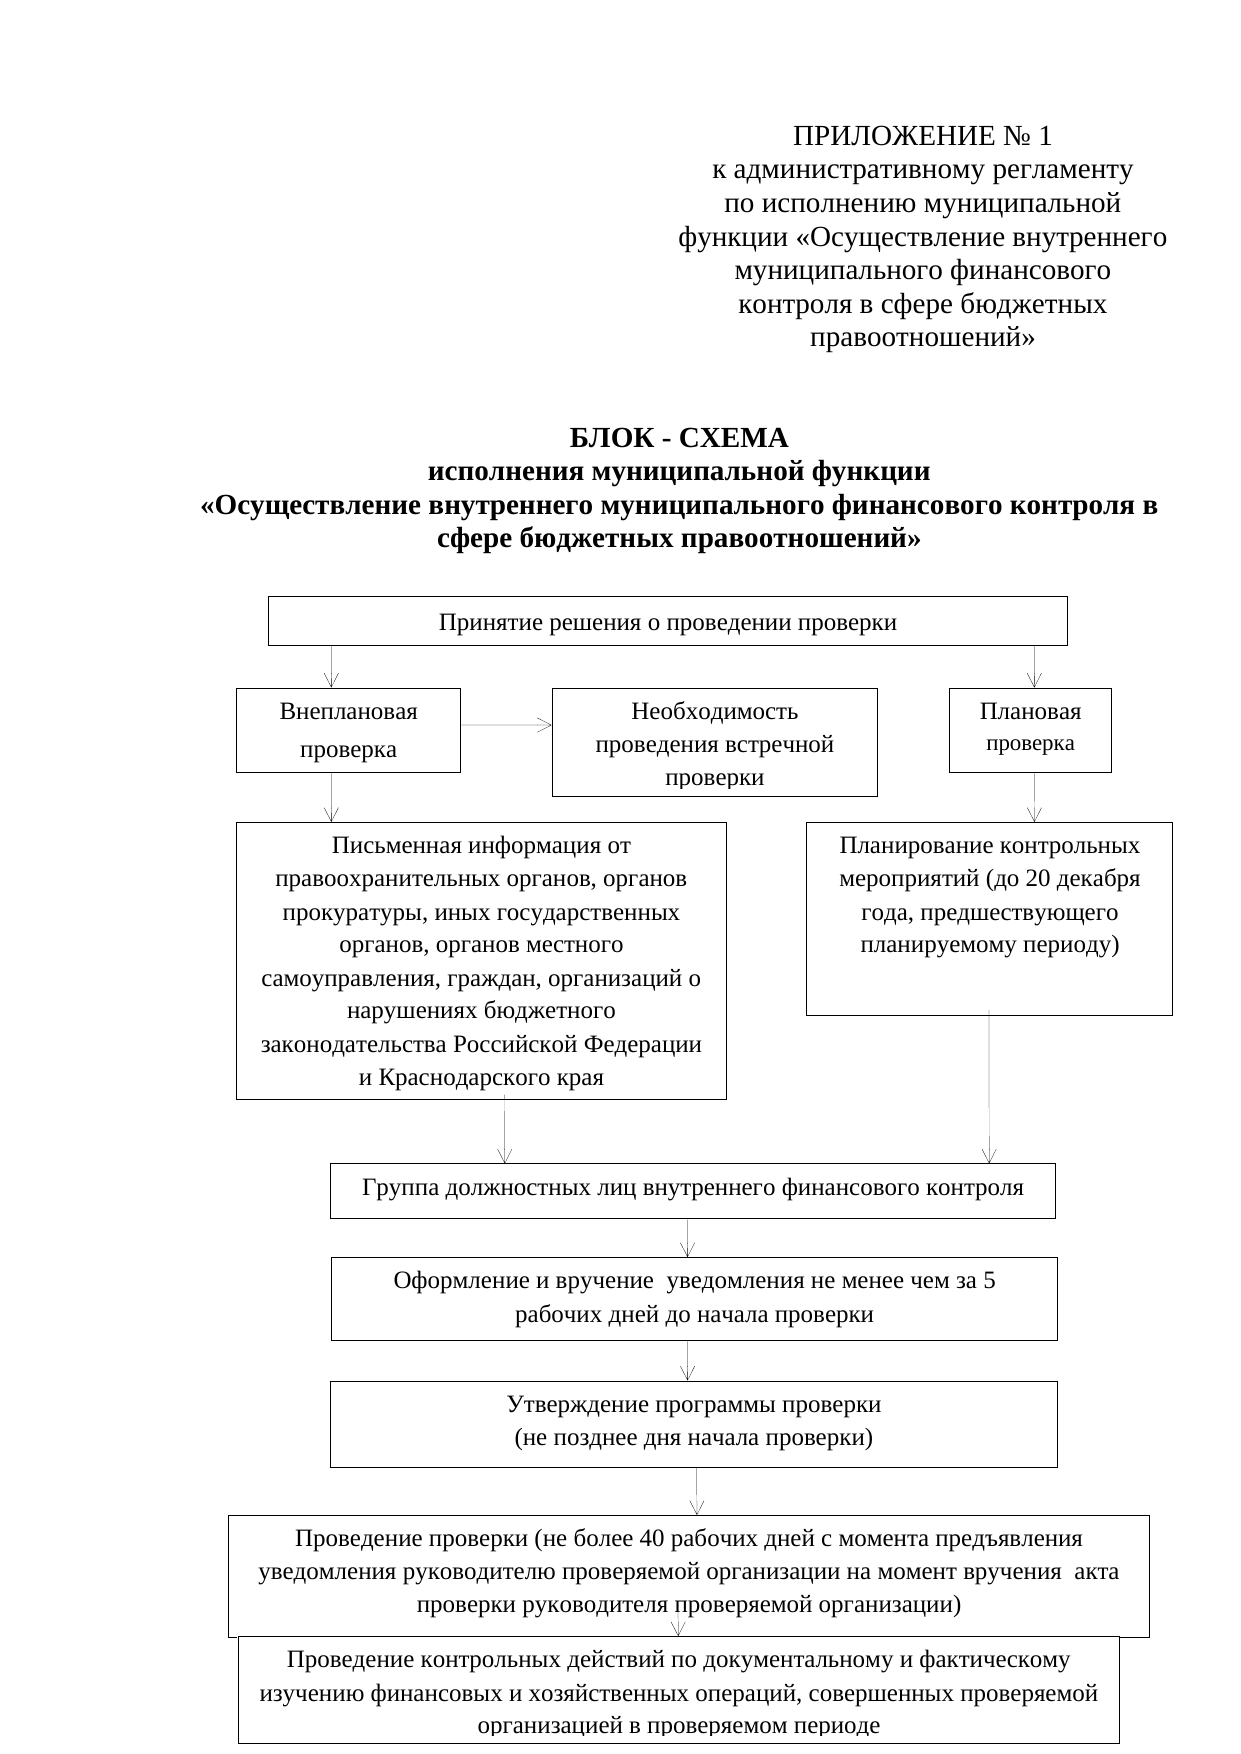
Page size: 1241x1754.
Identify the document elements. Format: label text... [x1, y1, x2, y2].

text контроля в сфере бюджетных [664, 286, 1181, 319]
text к административному регламенту [664, 152, 1181, 185]
text правоотношений» [664, 319, 1181, 353]
text исполнения муниципальной функции [177, 453, 1181, 487]
text БЛОК - СХЕМА [177, 420, 1181, 453]
text ПРИЛОЖЕНИЕ № 1 [664, 118, 1181, 152]
text функции «Осуществление внутреннего [664, 219, 1181, 252]
text муниципального финансового [664, 252, 1181, 286]
text по исполнению муниципальной [664, 185, 1181, 219]
text «Осуществление внутреннего муниципального финансового контроля в сфере бюджетных правоотношений» [177, 487, 1181, 554]
